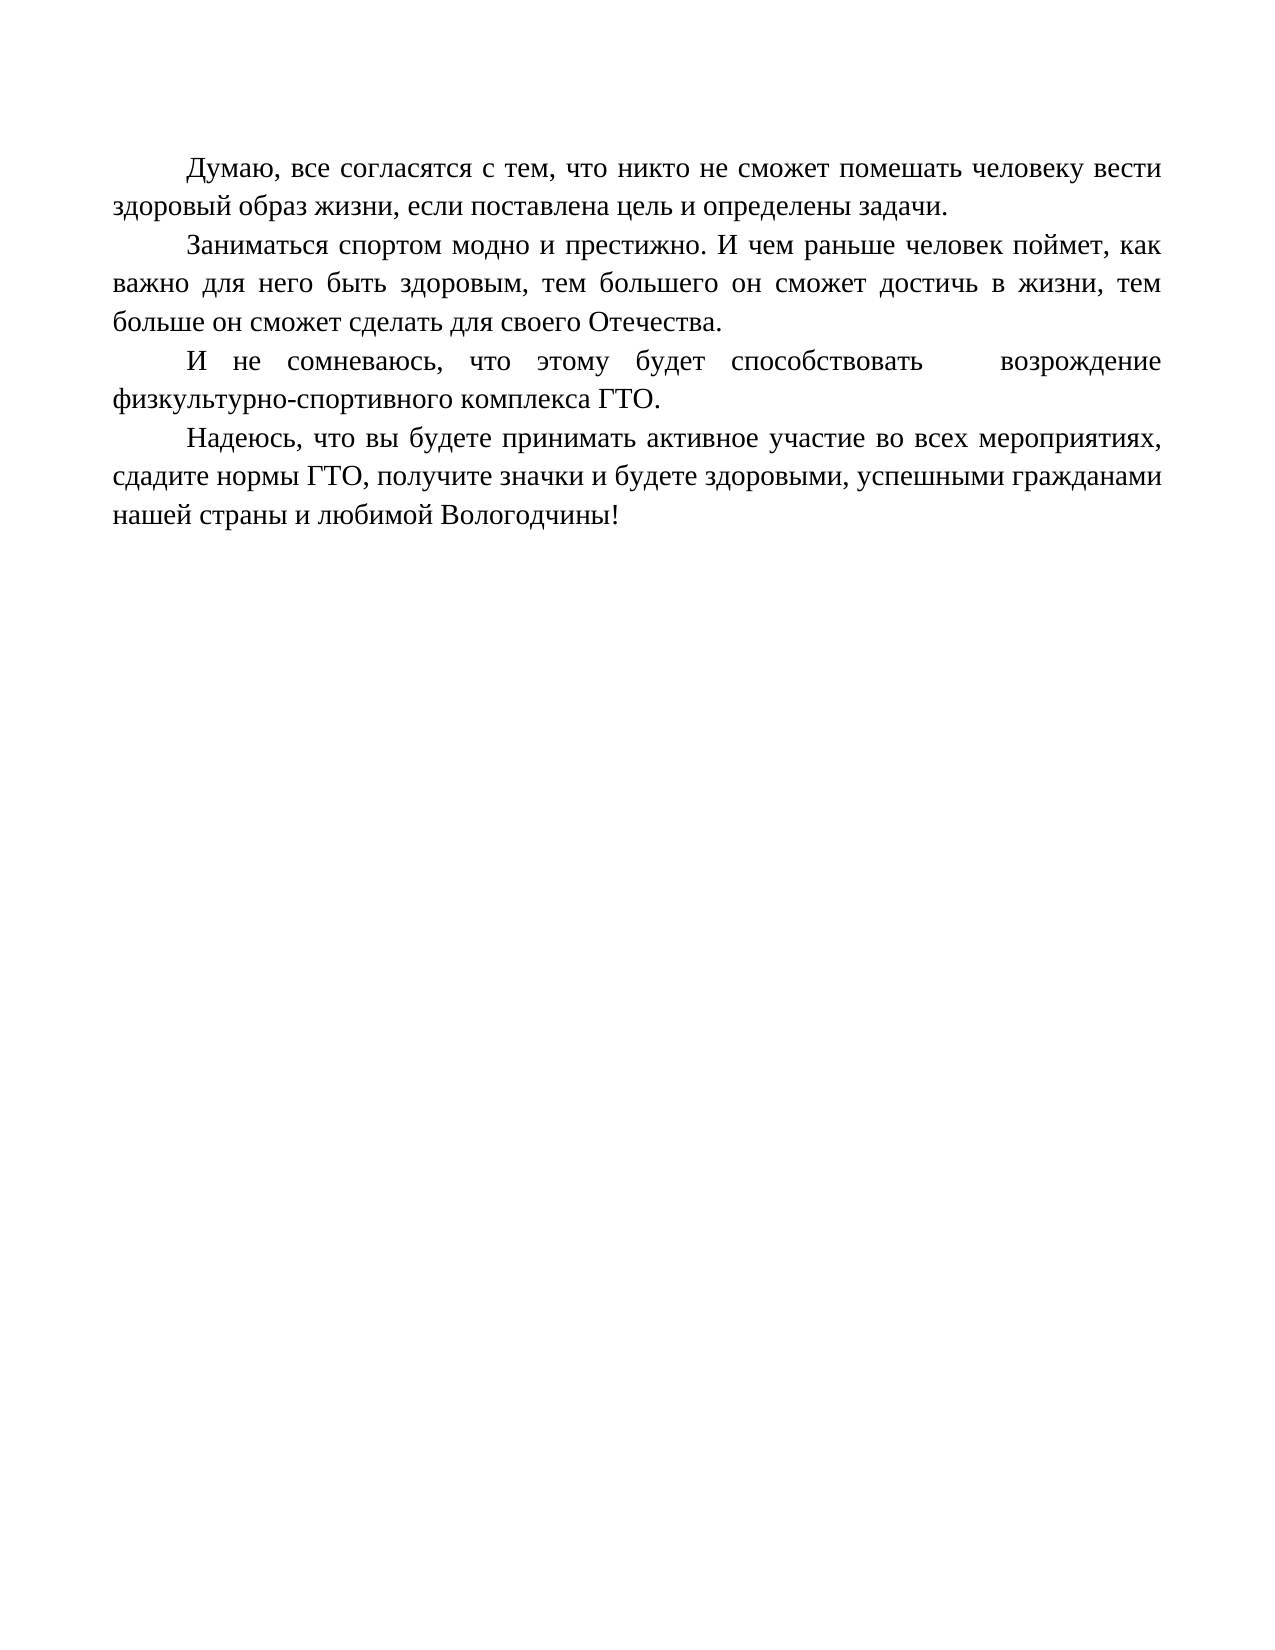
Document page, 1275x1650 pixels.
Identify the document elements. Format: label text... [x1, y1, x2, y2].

text И не сомневаюсь, что этому будет способствовать возрождение физкультурно-спортивного комплекса ГТО. [112, 343, 1163, 415]
text Думаю, все согласятся с тем, что никто не сможет помешать человеку вести здоровый образ жизни, если поставлена цель и определены задачи. [112, 150, 1163, 222]
text Заниматься спортом модно и престижно. И чем раньше человек поймет, как важно для него быть здоровым, тем большего он сможет достичь в жизни, тем больше он сможет сделать для своего Отечества. [112, 227, 1163, 338]
text Надеюсь, что вы будете принимать активное участие во всех мероприятиях, сдадите нормы ГТО, получите значки и будете здоровыми, успешными гражданами нашей страны и любимой Вологодчины! [112, 420, 1163, 530]
